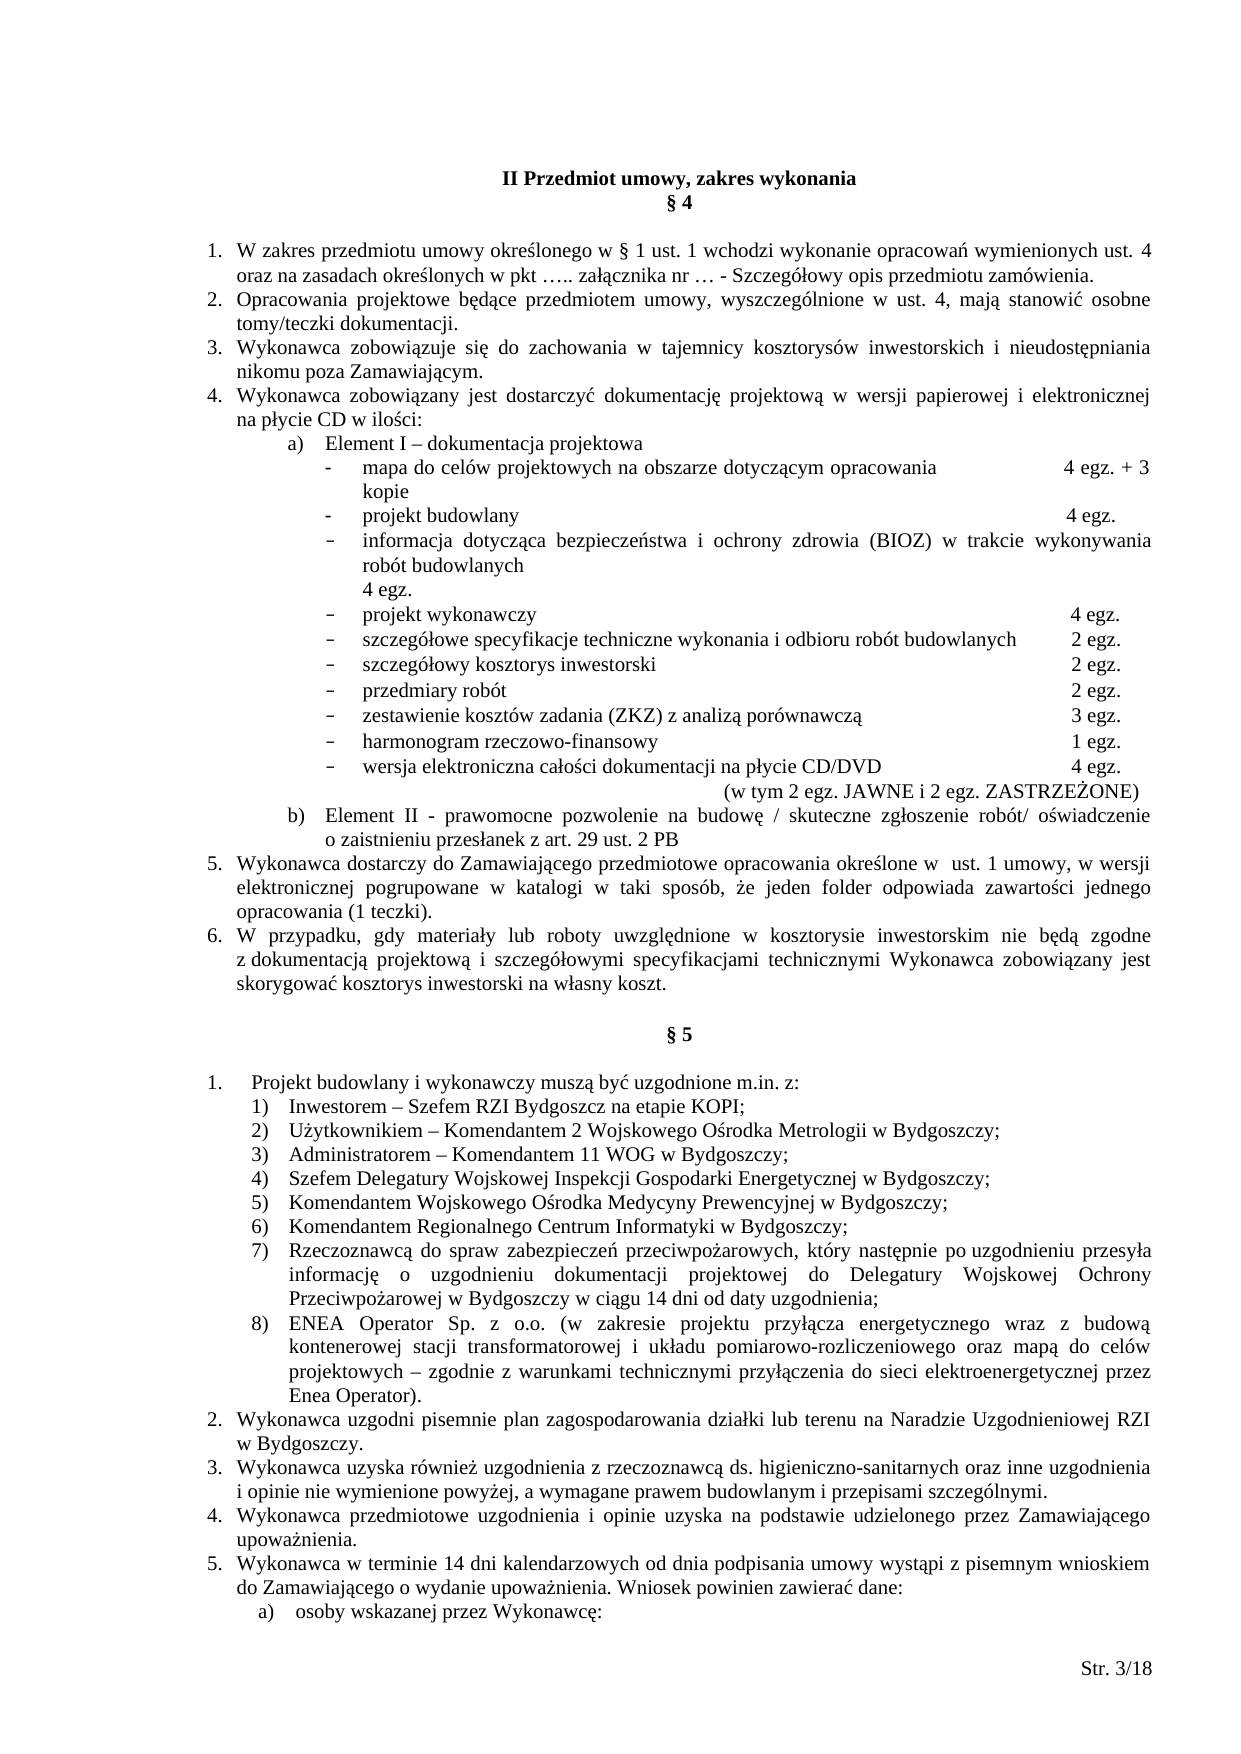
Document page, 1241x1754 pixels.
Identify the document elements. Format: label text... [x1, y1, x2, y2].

list Wykonawca uzyska również uzgodnienia z rzeczoznawcą ds. higieniczno-sanitarnych oraz inne uzgodnienia i opinie nie wymienione powyżej, a wymagane prawem budowlanym i przepisami szczególnymi. [207, 1455, 1152, 1503]
list harmonogram rzeczowo-finansowy 1 egz. [325, 728, 1152, 753]
list Wykonawca przedmiotowe uzgodnienia i opinie uzyska na podstawie udzielonego przez Zamawiającego upoważnienia. [207, 1503, 1152, 1551]
list Rzeczoznawcą do spraw zabezpieczeń przeciwpożarowych, który następnie po uzgodnieniu przesyła informację o uzgodnieniu dokumentacji projektowej do Delegatury Wojskowej Ochrony Przeciwpożarowej w Bydgoszczy w ciągu 14 dni od daty uzgodnienia; [251, 1238, 1152, 1310]
list Administratorem – Komendantem 11 WOG w Bydgoszczy; [251, 1142, 1152, 1166]
list Element II - prawomocne pozwolenie na budowę / skuteczne zgłoszenie robót/ oświadczenie o zaistnieniu przesłanek z art. 29 ust. 2 PB [287, 803, 1152, 851]
list Szefem Delegatury Wojskowej Inspekcji Gospodarki Energetycznej w Bydgoszczy; [251, 1166, 1152, 1190]
list Opracowania projektowe będące przedmiotem umowy, wyszczególnione w ust. 4, mają stanowić osobne tomy/teczki dokumentacji. [207, 287, 1152, 335]
list informacja dotycząca bezpieczeństwa i ochrony zdrowia (BIOZ) w trakcie wykonywania robót budowlanych 4 egz. [325, 527, 1152, 601]
list Wykonawca w terminie 14 dni kalendarzowych od dnia podpisania umowy wystąpi z pisemnym wnioskiem do Zamawiającego o wydanie upoważnienia. Wniosek powinien zawierać dane: [207, 1551, 1152, 1599]
list Użytkownikiem – Komendantem 2 Wojskowego Ośrodka Metrologii w Bydgoszczy; [251, 1118, 1152, 1142]
list Wykonawca zobowiązuje się do zachowania w tajemnicy kosztorysów inwestorskich i nieudostępniania nikomu poza Zamawiającym. [207, 335, 1152, 383]
text § 5 [207, 1022, 1152, 1046]
list (w tym 2 egz. JAWNE i 2 egz. ZASTRZEŻONE) [362, 779, 1152, 803]
list Projekt budowlany i wykonawczy muszą być uzgodnione m.in. z: [207, 1070, 1152, 1094]
list mapa do celów projektowych na obszarze dotyczącym opracowania 4 egz. + 3 kopie [325, 455, 1152, 503]
list Komendantem Regionalnego Centrum Informatyki w Bydgoszczy; [251, 1214, 1152, 1238]
list Wykonawca zobowiązany jest dostarczyć dokumentację projektową w wersji papierowej i elektronicznej na płycie CD w ilości: [207, 383, 1152, 431]
list W przypadku, gdy materiały lub roboty uwzględnione w kosztorysie inwestorskim nie będą zgodne z dokumentacją projektową i szczegółowymi specyfikacjami technicznymi Wykonawca zobowiązany jest skorygować kosztorys inwestorski na własny koszt. [207, 923, 1152, 995]
list osoby wskazanej przez Wykonawcę: [258, 1599, 1152, 1623]
list projekt wykonawczy 4 egz. [325, 601, 1152, 626]
list ENEA Operator Sp. z o.o. (w zakresie projektu przyłącza energetycznego wraz z budową kontenerowej stacji transformatorowej i układu pomiarowo-rozliczeniowego oraz mapą do celów projektowych – zgodnie z warunkami technicznymi przyłączenia do sieci elektroenergetycznej przez Enea Operator). [251, 1310, 1152, 1407]
list wersja elektroniczna całości dokumentacji na płycie CD/DVD 4 egz. [325, 753, 1152, 779]
list Element I – dokumentacja projektowa [287, 431, 1152, 455]
list projekt budowlany 4 egz. [325, 503, 1152, 527]
list Wykonawca dostarczy do Zamawiającego przedmiotowe opracowania określone w ust. 1 umowy, w wersji elektronicznej pogrupowane w katalogi w taki sposób, że jeden folder odpowiada zawartości jednego opracowania (1 teczki). [207, 851, 1152, 923]
list zestawienie kosztów zadania (ZKZ) z analizą porównawczą 3 egz. [325, 702, 1152, 728]
list Komendantem Wojskowego Ośrodka Medycyny Prewencyjnej w Bydgoszczy; [251, 1190, 1152, 1214]
list Inwestorem – Szefem RZI Bydgoszcz na etapie KOPI; [251, 1094, 1152, 1118]
list szczegółowe specyfikacje techniczne wykonania i odbioru robót budowlanych 2 egz. [325, 626, 1152, 652]
list W zakres przedmiotu umowy określonego w § 1 ust. 1 wchodzi wykonanie opracowań wymienionych ust. 4 oraz na zasadach określonych w pkt ….. załącznika nr … - Szczegółowy opis przedmiotu zamówienia. [207, 238, 1152, 287]
list szczegółowy kosztorys inwestorski 2 egz. [325, 652, 1152, 677]
text § 4 [207, 190, 1152, 214]
list przedmiary robót 2 egz. [325, 677, 1152, 702]
list Wykonawca uzgodni pisemnie plan zagospodarowania działki lub terenu na Naradzie Uzgodnieniowej RZI w Bydgoszczy. [207, 1407, 1152, 1455]
text II Przedmiot umowy, zakres wykonania [207, 166, 1152, 190]
